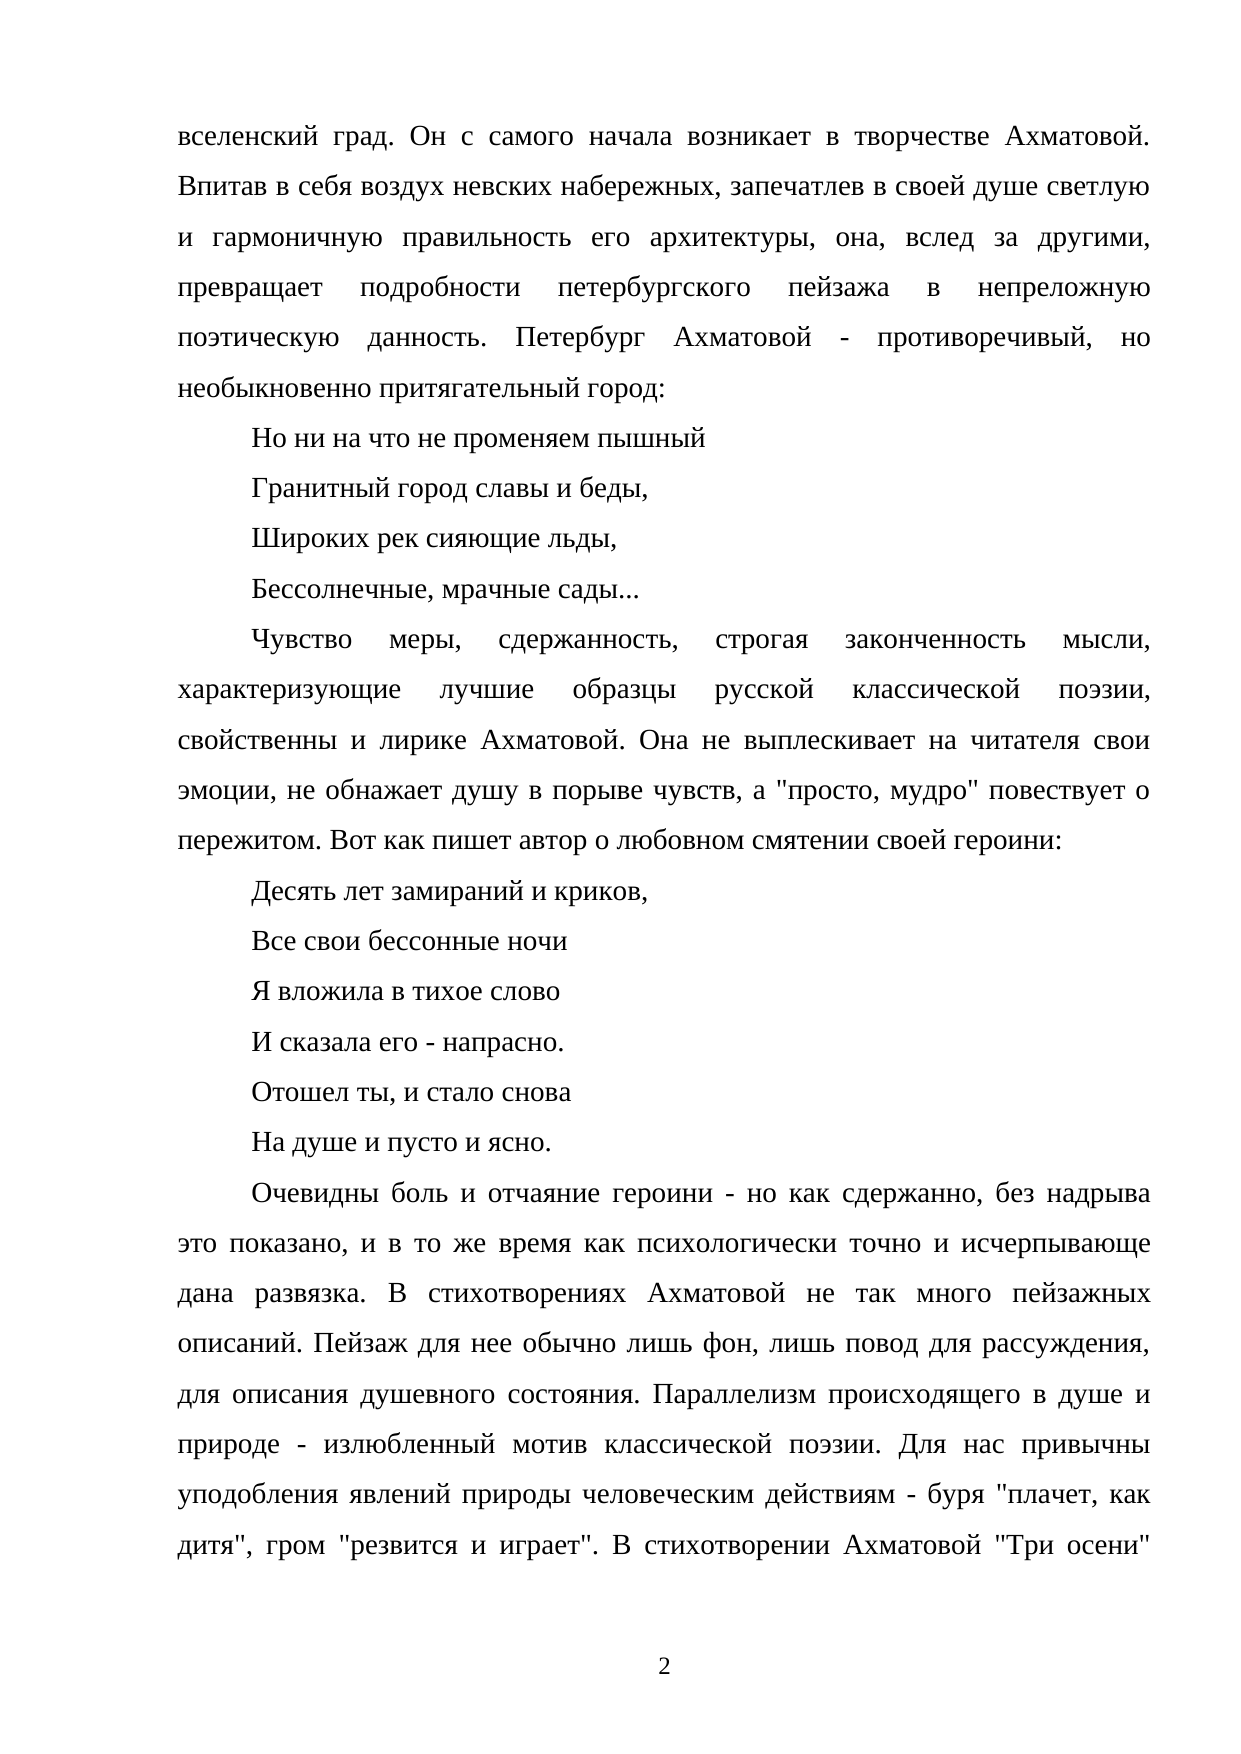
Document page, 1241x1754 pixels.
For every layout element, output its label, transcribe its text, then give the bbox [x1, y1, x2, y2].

text Десять лет замираний и криков, [177, 873, 1152, 906]
text На душе и пусто и ясно. [177, 1124, 1152, 1158]
text Отошел ты, и стало снова [177, 1074, 1152, 1108]
text И сказала его - напрасно. [177, 1024, 1152, 1057]
text Бессолнечные, мрачные сады... [177, 571, 1152, 604]
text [177, 118, 1152, 403]
text Чувство меры, сдержанность, строгая законченность мысли, характеризующие лучшие образцы русской классической поэзии, свойственны и лирике Ахматовой. Она не выплескивает на читателя свои эмоции, не обнажает душу в порыве чувств, а "просто, мудро" повествует о пережитом. Вот как пишет автор о любовном смятении своей героини: [177, 621, 1152, 856]
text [177, 1175, 1152, 1560]
text Гранитный город славы и беды, [177, 470, 1152, 504]
text Широких рек сияющие льды, [177, 521, 1152, 554]
text Но ни на что не променяем пышный [177, 420, 1152, 453]
text Все свои бессонные ночи [177, 923, 1152, 957]
text Я вложила в тихое слово [177, 973, 1152, 1007]
